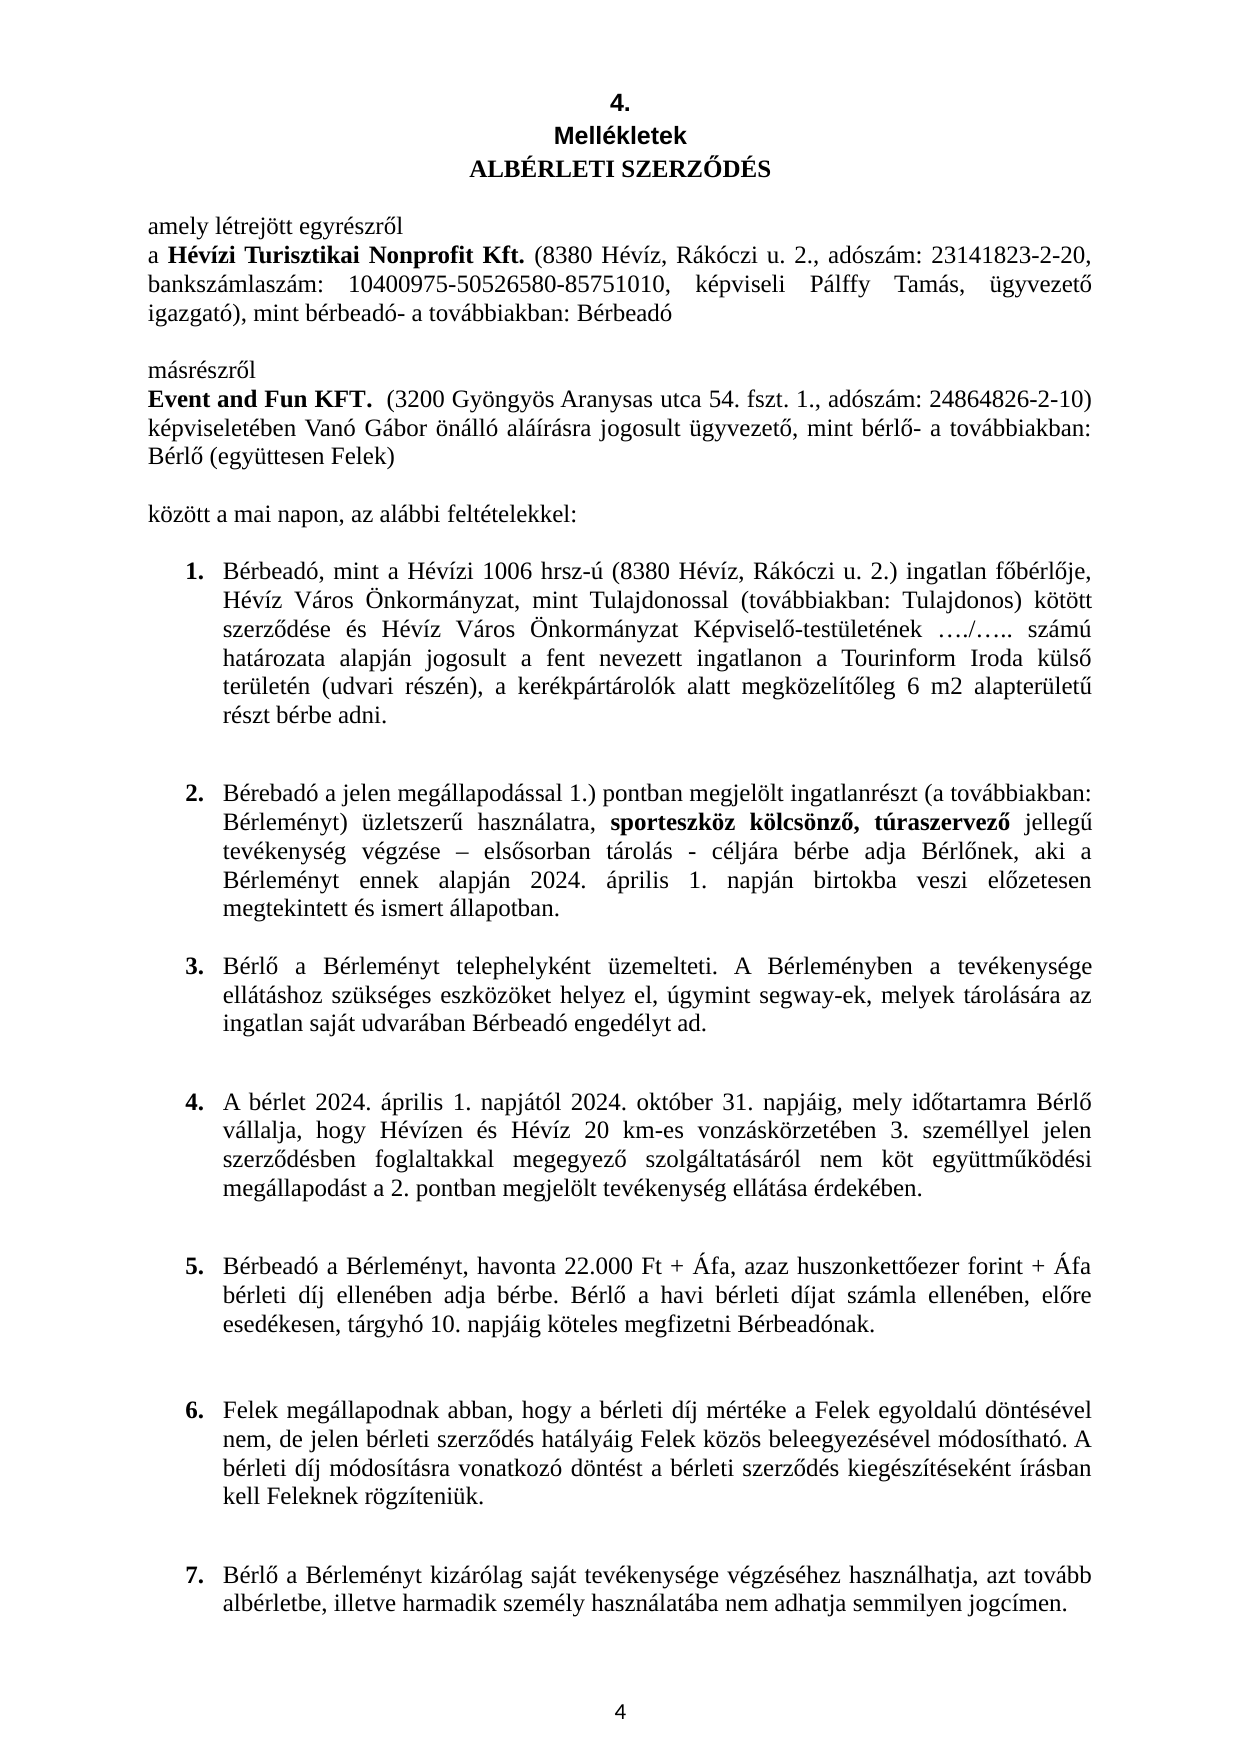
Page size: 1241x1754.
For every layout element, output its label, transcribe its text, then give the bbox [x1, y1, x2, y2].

list Bérebadó a jelen megállapodással 1.) pontban megjelölt ingatlanrészt (a továbbiakban: Bérleményt) üzletszerű használatra, sporteszköz kölcsönző, túraszervező jellegű tevékenység végzése – elsősorban tárolás - céljára bérbe adja Bérlőnek, aki a Bérleményt ennek alapján 2024. április 1. napján birtokba veszi előzetesen megtekintett és ismert állapotban. [185, 778, 1093, 922]
text ALBÉRLETI SZERZŐDÉS [148, 154, 1093, 183]
list Bérbeadó, mint a Hévízi 1006 hrsz-ú (8380 Hévíz, Rákóczi u. 2.) ingatlan főbérlője, Hévíz Város Önkormányzat, mint Tulajdonossal (továbbiakban: Tulajdonos) kötött szerződése és Hévíz Város Önkormányzat Képviselő-testületének …./….. számú határozata alapján jogosult a fent nevezett ingatlanon a Tourinform Iroda külső területén (udvari részén), a kerékpártárolók alatt megközelítőleg 6 m2 alapterületű részt bérbe adni. [185, 556, 1093, 729]
list Bérbeadó a Bérleményt, havonta 22.000 Ft + Áfa, azaz huszonkettőezer forint + Áfa bérleti díj ellenében adja bérbe. Bérlő a havi bérleti díjat számla ellenében, előre esedékesen, tárgyhó 10. napjáig köteles megfizetni Bérbeadónak. [185, 1251, 1093, 1338]
text a Hévízi Turisztikai Nonprofit Kft. (8380 Hévíz, Rákóczi u. 2., adószám: 23141823-2-20, bankszámlaszám: 10400975-50526580-85751010, képviseli Pálffy Tamás, ügyvezető igazgató), mint bérbeadó- a továbbiakban: Bérbeadó [148, 240, 1093, 326]
text 4. [148, 88, 1093, 117]
text között a mai napon, az alábbi feltételekkel: [148, 499, 1093, 528]
list A bérlet 2024. április 1. napjától 2024. október 31. napjáig, mely időtartamra Bérlő vállalja, hogy Hévízen és Hévíz 20 km-es vonzáskörzetében 3. személlyel jelen szerződésben foglaltakkal megegyező szolgáltatásáról nem köt együttműködési megállapodást a 2. pontban megjelölt tevékenység ellátása érdekében. [185, 1087, 1093, 1202]
list Bérlő a Bérleményt kizárólag saját tevékenysége végzéséhez használhatja, azt tovább albérletbe, illetve harmadik személy használatába nem adhatja semmilyen jogcímen. [185, 1560, 1093, 1617]
text amely létrejött egyrészről [148, 211, 1093, 240]
text Mellékletek [148, 121, 1093, 149]
text Event and Fun KFT. (3200 Gyöngyös Aranysas utca 54. fszt. 1., adószám: 24864826-2-10) képviseletében Vanó Gábor önálló aláírásra jogosult ügyvezető, mint bérlő- a továbbiakban: Bérlő (együttesen Felek) [148, 384, 1093, 470]
list Bérlő a Bérleményt telephelyként üzemelteti. A Bérleményben a tevékenysége ellátáshoz szükséges eszközöket helyez el, úgymint segway-ek, melyek tárolására az ingatlan saját udvarában Bérbeadó engedélyt ad. [185, 951, 1093, 1037]
list Felek megállapodnak abban, hogy a bérleti díj mértéke a Felek egyoldalú döntésével nem, de jelen bérleti szerződés hatályáig Felek közös beleegyezésével módosítható. A bérleti díj módosításra vonatkozó döntést a bérleti szerződés kiegészítéseként írásban kell Feleknek rögzíteniük. [185, 1395, 1093, 1510]
text másrészről [148, 355, 1093, 384]
